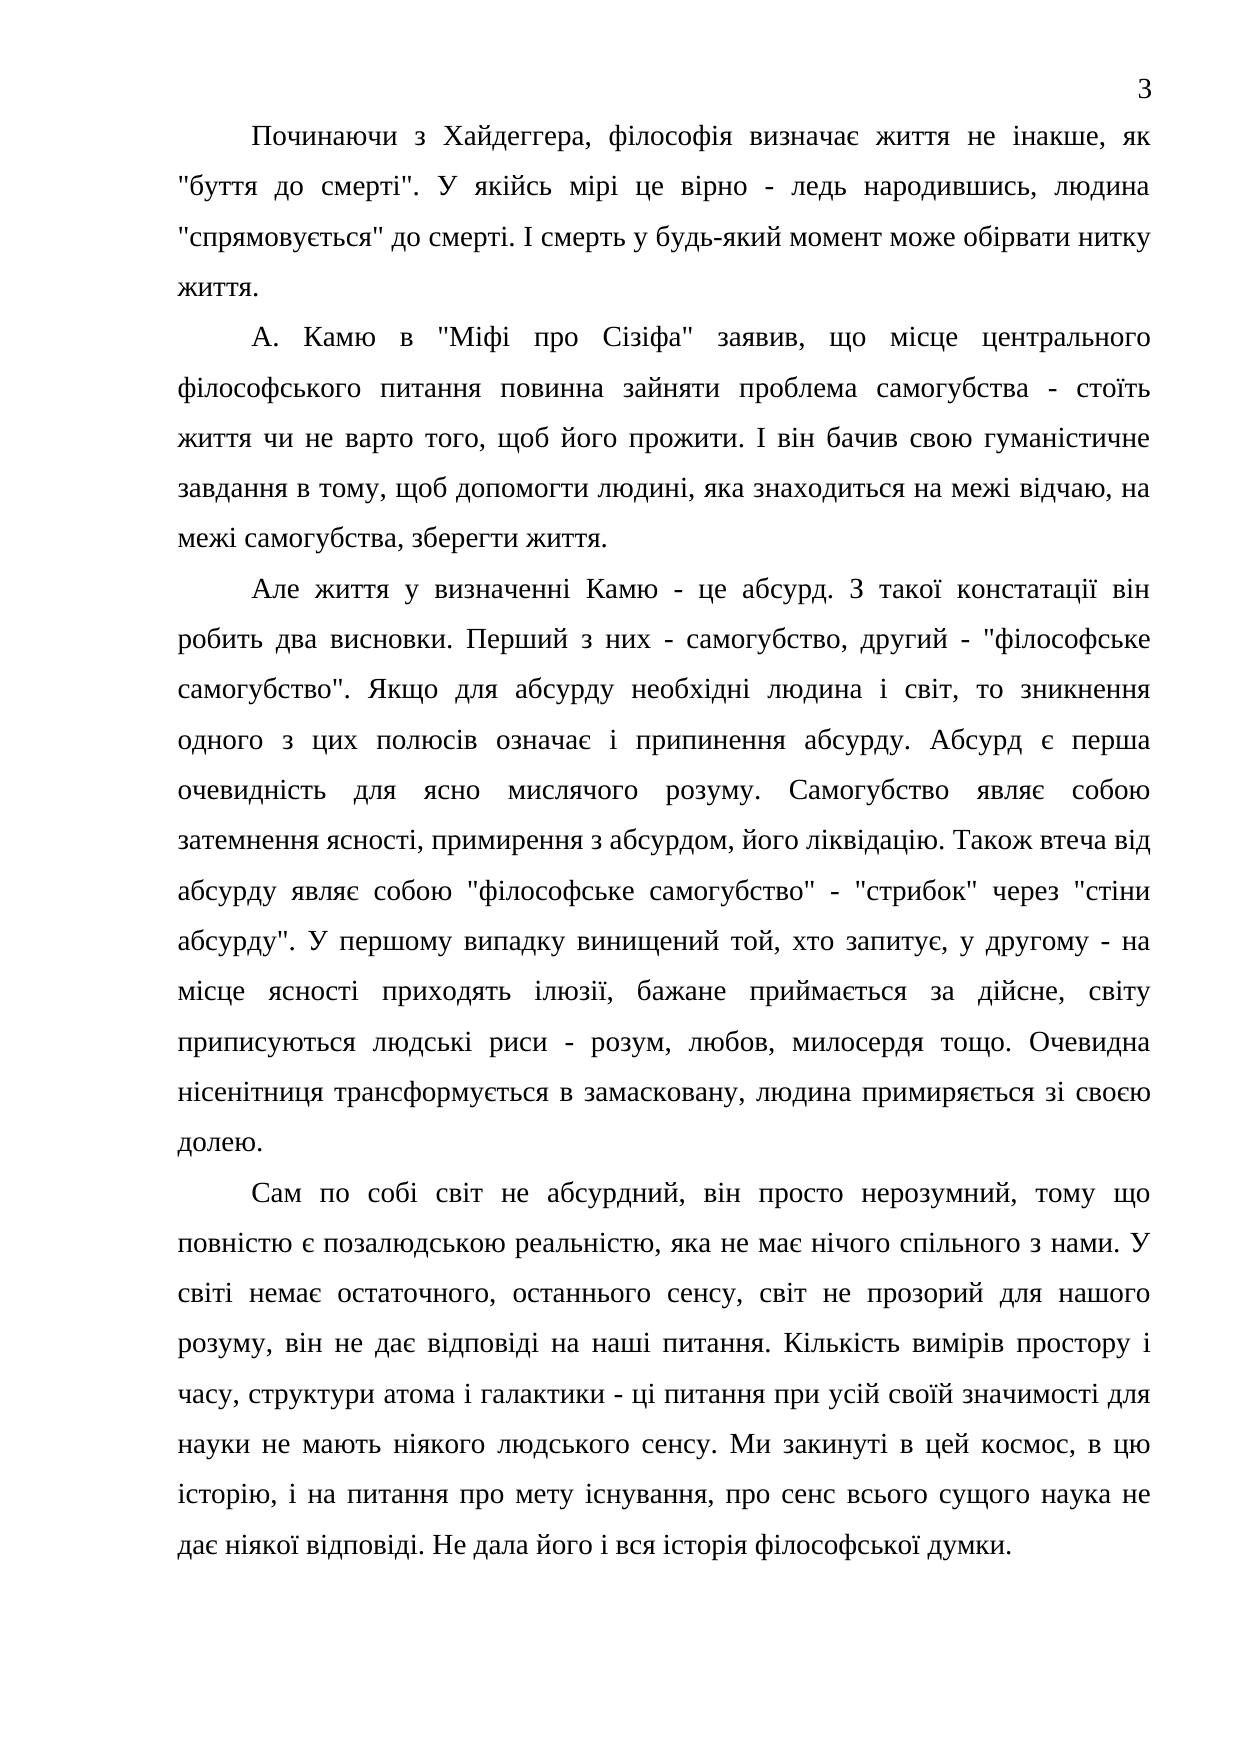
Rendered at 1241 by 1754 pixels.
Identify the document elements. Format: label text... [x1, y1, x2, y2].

text Але життя у визначенні Камю - це абсурд. З такої констатації він робить два висновки. Перший з них - самогубство, другий - "філософське самогубство". Якщо для абсурду необхідні людина і світ, то зникнення одного з цих полюсів означає і припинення абсурду. Абсурд є перша очевидність для ясно мислячого розуму. Самогубство являє собою затемнення ясності, примирення з абсурдом, його ліквідацію. Також втеча від абсурду являє собою "філософське самогубство" - "стрибок" через "стіни абсурду". У першому випадку винищений той, хто запитує, у другому - на місце ясності приходять ілюзії, бажане приймається за дійсне, світу приписуються людські риси - розум, любов, милосердя тощо. Очевидна нісенітниця трансформується в замасковану, людина примиряється зі своєю долею. [177, 571, 1152, 1158]
text А. Камю в "Міфі про Сізіфа" заявив, що місце центрального філософського питання повинна зайняти проблема самогубства - стоїть життя чи не варто того, щоб його прожити. І він бачив свою гуманістичне завдання в тому, щоб допомогти людині, яка знаходиться на межі відчаю, на межі самогубства, зберегти життя. [177, 319, 1152, 554]
text Сам по собі світ не абсурдний, він просто нерозумний, тому що повністю є позалюдською реальністю, яка не має нічого спільного з нами. У світі немає остаточного, останнього сенсу, світ не прозорий для нашого розуму, він не дає відповіді на наші питання. Кількість вимірів простору і часу, структури атома і галактики - ці питання при усій своїй значимості для науки не мають ніякого людського сенсу. Ми закинуті в цей космос, в цю історію, і на питання про мету існування, про сенс всього сущого наука не дає ніякої відповіді. Не дала його і вся історія філософської думки. [177, 1175, 1152, 1560]
text Починаючи з Хайдеггера, філософія визначає життя не інакше, як "буття до смерті". У якійсь мірі це вірно - ледь народившись, людина "спрямовується" до смерті. І смерть у будь-який момент може обірвати нитку життя. [177, 118, 1152, 303]
